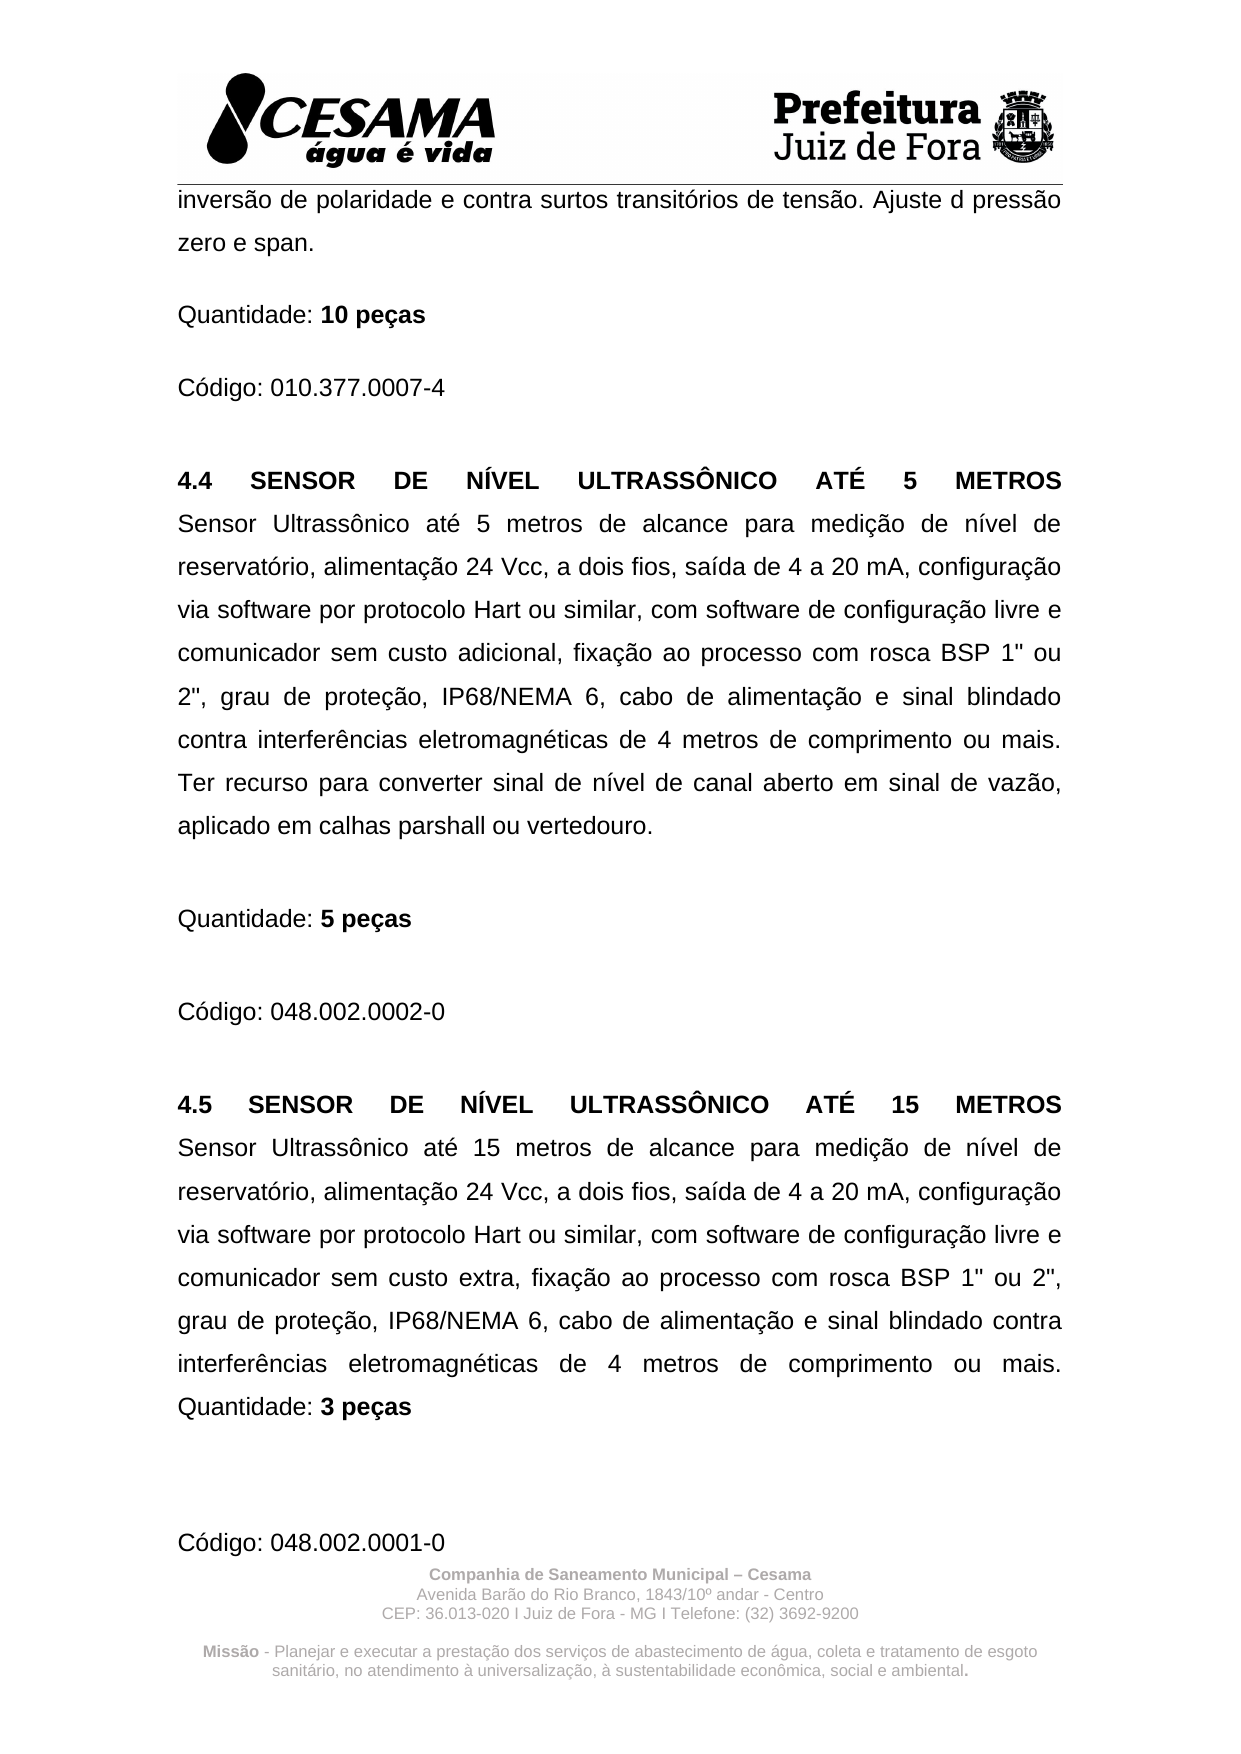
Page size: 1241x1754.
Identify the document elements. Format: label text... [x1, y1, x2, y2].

text 4.5 SENSOR DE NÍVEL ULTRASSÔNICO ATÉ 15 METROS Sensor Ultrassônico até 15 metros de alcance para medição de nível de reservatório, alimentação 24 Vcc, a dois fios, saída de 4 a 20 mA, configuração via software por protocolo Hart ou similar, com software de configuração livre e comunicador sem custo extra, fixação ao processo com rosca BSP 1" ou 2", grau de proteção, IP68/NEMA 6, cabo de alimentação e sinal blindado contra interferências eletromagnéticas de 4 metros de comprimento ou mais. Quantidade: 3 peças [177, 1090, 1063, 1421]
text Código: 048.002.0002-0 [177, 997, 1063, 1026]
text Quantidade: 10 peças [177, 300, 1063, 329]
text 4.4 SENSOR DE NÍVEL ULTRASSÔNICO ATÉ 5 METROS Sensor Ultrassônico até 5 metros de alcance para medição de nível de reservatório, alimentação 24 Vcc, a dois fios, saída de 4 a 20 mA, configuração via software por protocolo Hart ou similar, com software de configuração livre e comunicador sem custo adicional, fixação ao processo com rosca BSP 1" ou 2", grau de proteção, IP68/NEMA 6, cabo de alimentação e sinal blindado contra interferências eletromagnéticas de 4 metros de comprimento ou mais. Ter recurso para converter sinal de nível de canal aberto em sinal de vazão, aplicado em calhas parshall ou vertedouro. [177, 466, 1063, 839]
text Quantidade: 5 peças [177, 904, 1063, 933]
text Código: 048.002.0001-0 [177, 1485, 1063, 1557]
text Código: 010.377.0007-4 [177, 373, 1063, 401]
picture [177, 73, 1063, 185]
